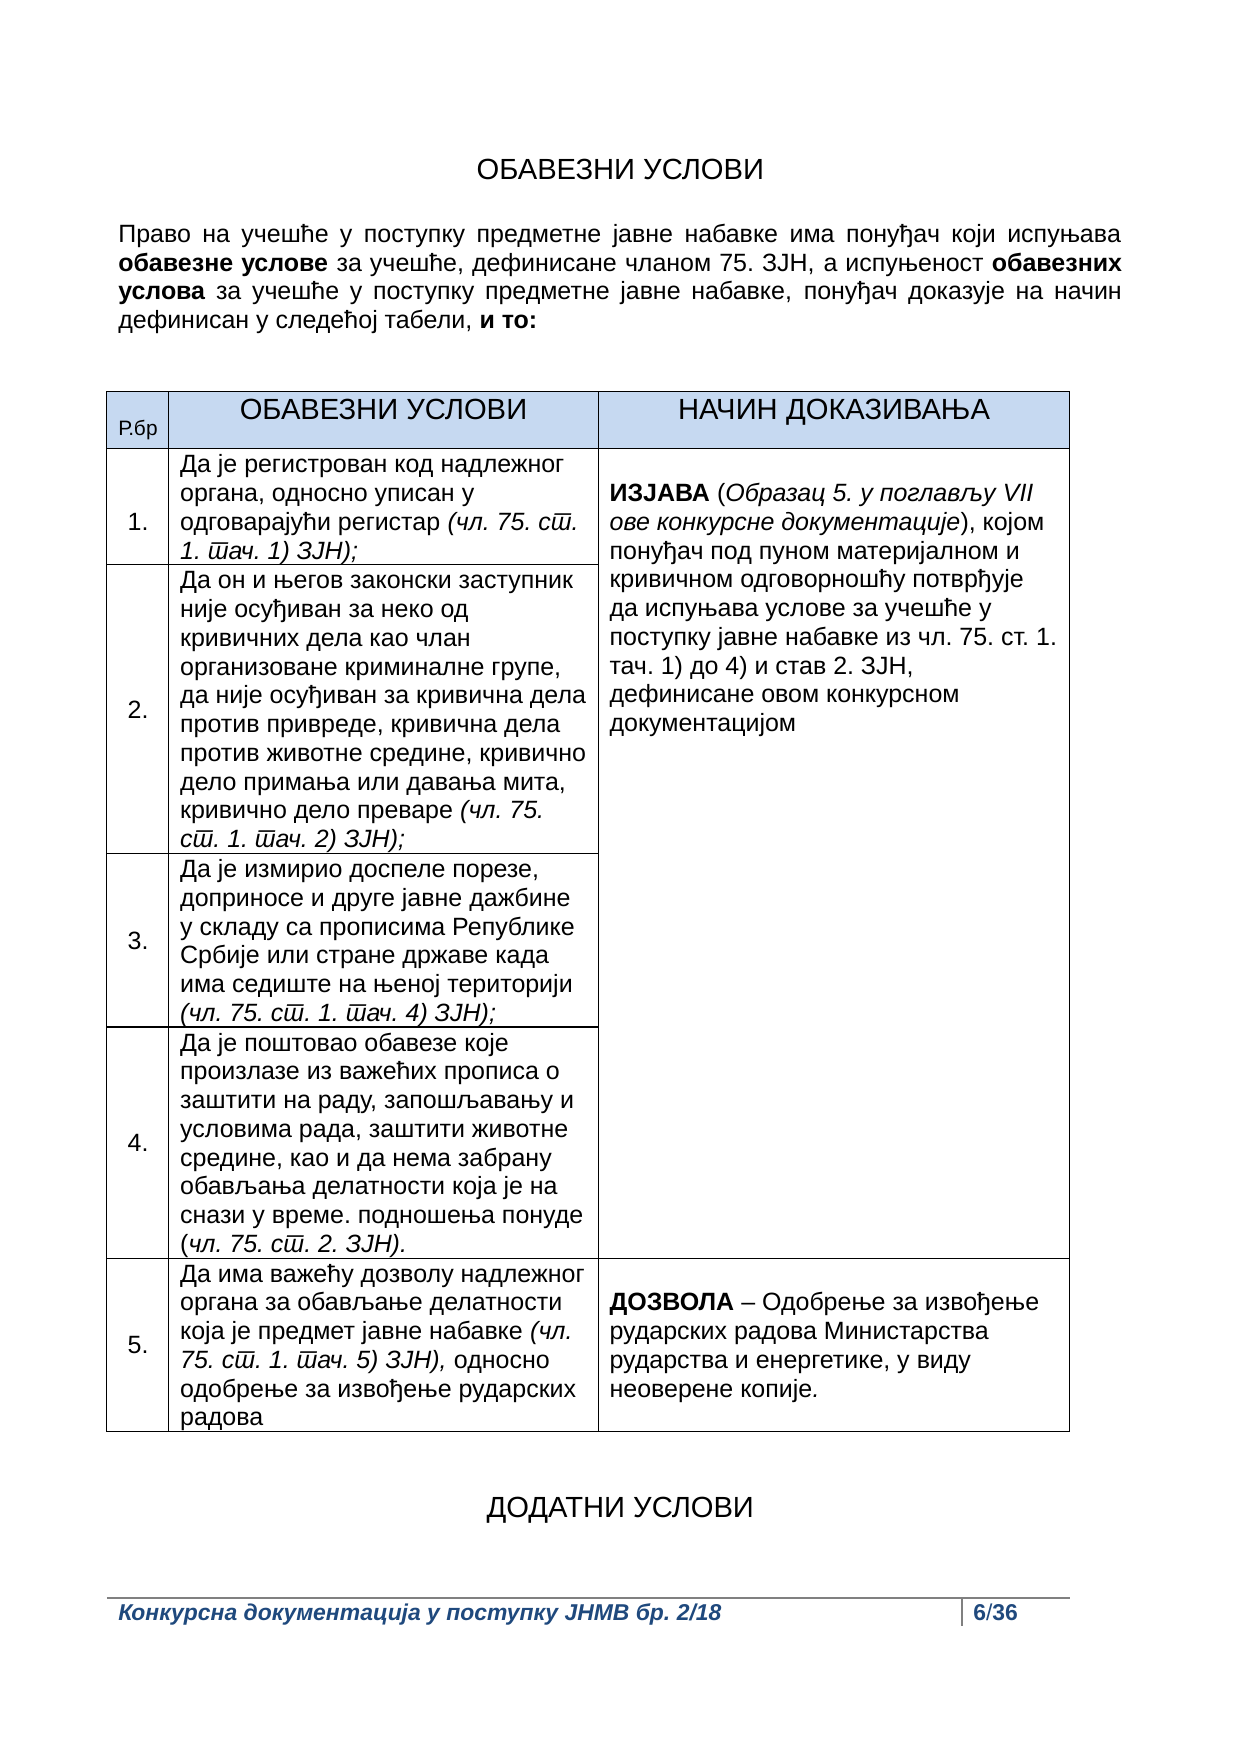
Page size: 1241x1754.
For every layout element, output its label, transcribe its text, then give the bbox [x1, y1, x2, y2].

table_cell Да има важећу дозволу надлежног органа за обављање делатности која је предмет јавне набавке (чл. 75. ст. 1. тач. 5) ЗЈН), односно одобрење за извођење рударских радова [169, 1259, 598, 1431]
table_cell Да је измирио доспеле порезе, доприносе и друге јавне дажбине у складу са прописима Републике Србије или стране државе када има седиште на њеној територији (чл. 75. ст. 1. тач. 4) ЗЈН); [169, 854, 598, 1026]
table_cell 3. [107, 854, 168, 1026]
table_cell Да он и његов законски заступник није осуђиван за неко од кривичних дела као члан организоване криминалне групе, да није осуђиван за кривична дела против привреде, кривична дела против животне средине, кривично дело примања или давања мита, кривично дело преваре (чл. 75. ст. 1. тач. 2) ЗЈН); [169, 565, 598, 853]
table_header ОБАВЕЗНИ УСЛОВИ [169, 392, 598, 448]
table_cell Да је поштовао обавезе које произлазе из важећих прописа о заштити на раду, запошљавању и условима рада, заштити животне средине, као и да нема забрану обављања делатности која је на снази у време. подношења понуде (чл. 75. ст. 2. ЗЈН). [169, 1028, 598, 1257]
table_cell 1. [107, 449, 168, 564]
table_cell 4. [107, 1028, 168, 1257]
table_header НАЧИН ДОКАЗИВАЊА [599, 392, 1069, 448]
table_cell ДОЗВОЛА – Одобрење за извођење рударских радова Министарства рударства и енергетике, у виду неоверене копије. [599, 1259, 1069, 1431]
list Право на учешће у поступку предметне јавне набавке има понуђач који испуњава обавезне услове за учешће, дефинисане чланом 75. ЗЈН, а испуњеност обавезних услова за учешће у поступку предметне јавне набавке, понуђач доказује на начин дефинисан у следећој табели, и то: [118, 219, 1122, 334]
text ОБАВЕЗНИ УСЛОВИ [118, 152, 1122, 185]
list ДОДАТНИ УСЛОВИ [118, 1489, 1122, 1523]
table_header Р.бр [107, 392, 168, 448]
table_cell 5. [107, 1259, 168, 1431]
table_cell Да је регистрован код надлежног органа, односно уписан у одговарајући регистар (чл. 75. ст. 1. тач. 1) ЗЈН); [169, 449, 598, 564]
table_cell ИЗЈАВА (Образац 5. у поглављу VII ове конкурсне документације), којом понуђач под пуном материјалном и кривичном одговорношћу потврђује да испуњава услове за учешће у поступку јавне набавке из чл. 75. ст. 1. тач. 1) до 4) и став 2. ЗЈН, дефинисане овом конкурсном документацијом [599, 449, 1069, 1257]
table_cell 2. [107, 565, 168, 853]
